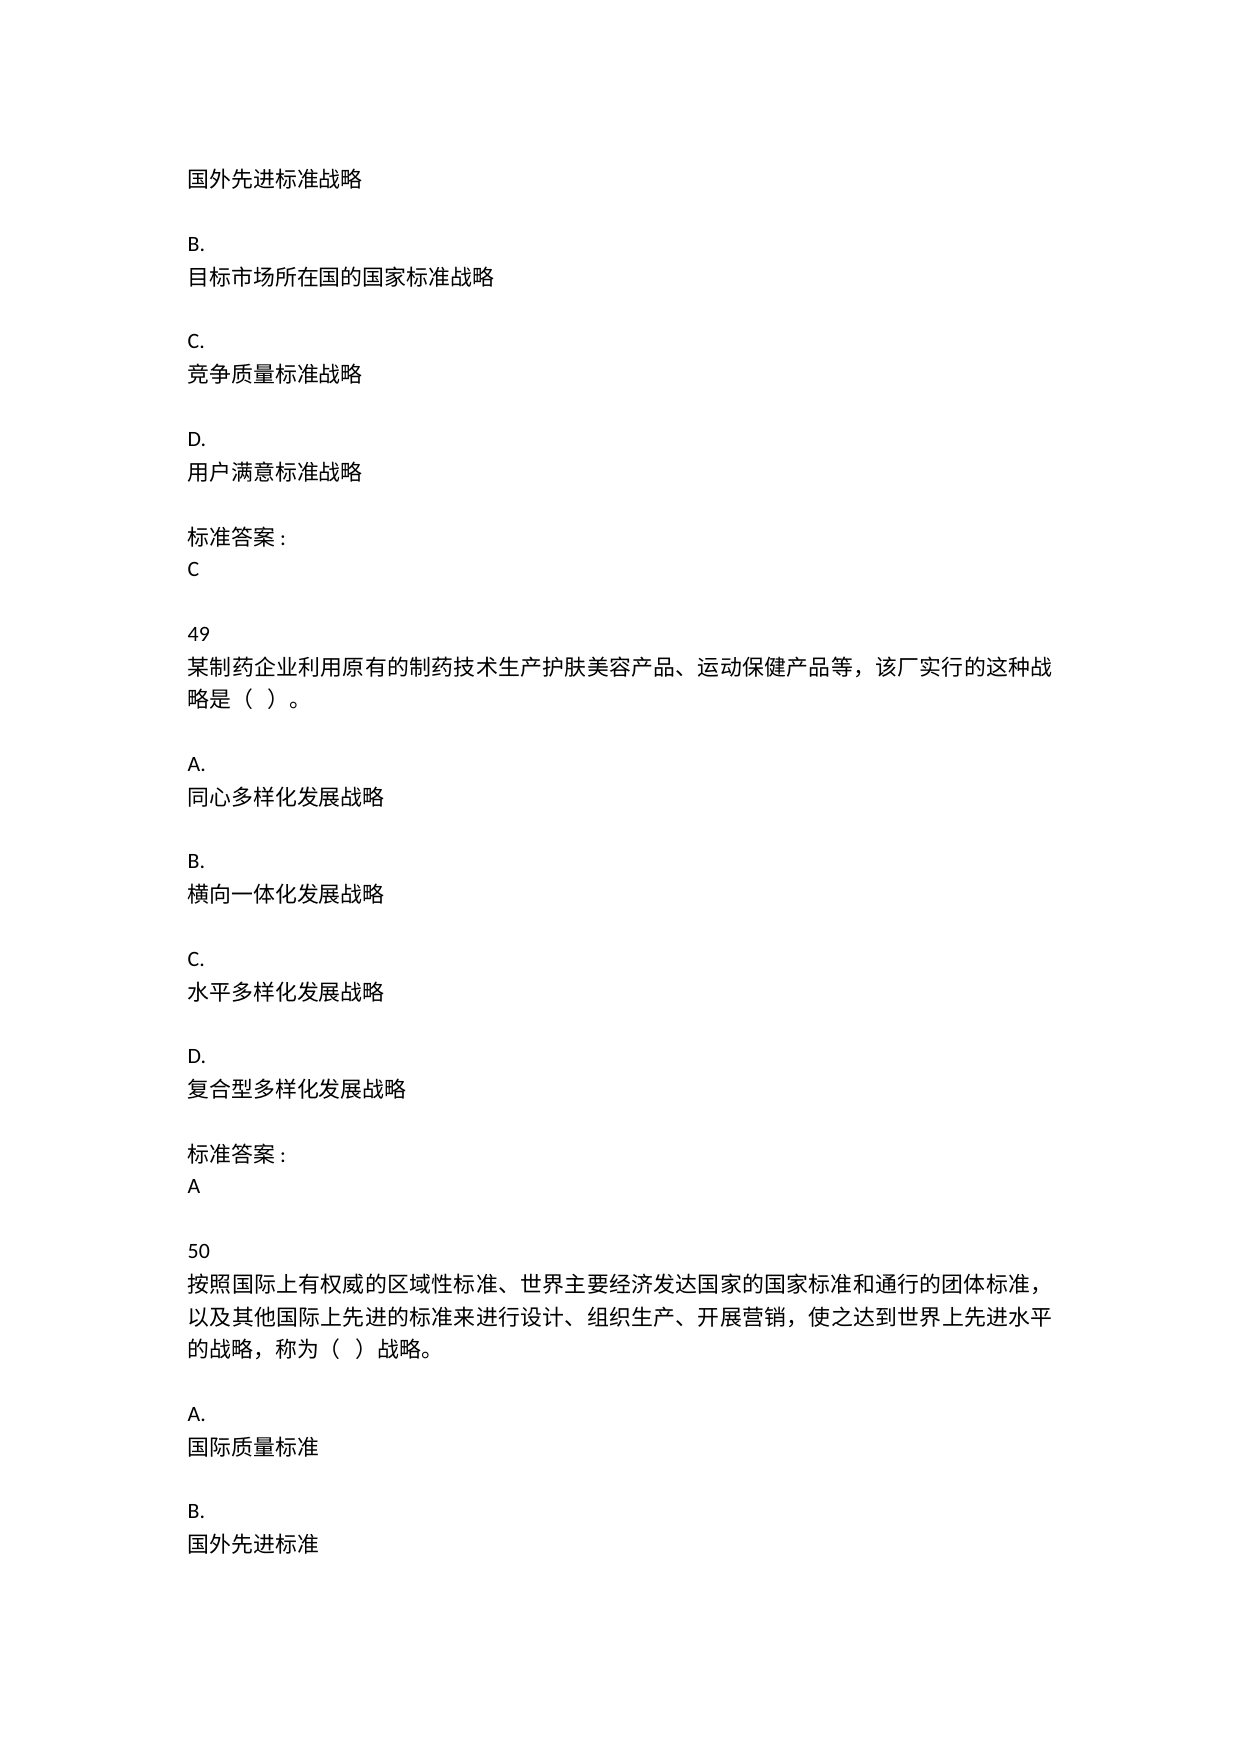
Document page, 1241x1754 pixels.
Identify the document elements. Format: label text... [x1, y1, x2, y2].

text C [187, 552, 1053, 584]
text 国外先进标准战略 [187, 162, 1053, 194]
text A. [187, 747, 1053, 779]
text A. [187, 1397, 1053, 1429]
text 按照国际上有权威的区域性标准、世界主要经济发达国家的国家标准和通行的团体标准，以及其他国际上先进的标准来进行设计、组织生产、开展营销，使之达到世界上先进水平的战略，称为（ ）战略。 [187, 1267, 1053, 1364]
text 标准答案 : [187, 519, 1053, 552]
text 国外先进标准 [187, 1527, 1053, 1559]
text C. [187, 324, 1053, 357]
text 用户满意标准战略 [187, 454, 1053, 487]
text 国际质量标准 [187, 1429, 1053, 1462]
text 复合型多样化发展战略 [187, 1072, 1053, 1104]
text D. [187, 422, 1053, 454]
text 横向一体化发展战略 [187, 877, 1053, 909]
text 目标市场所在国的国家标准战略 [187, 259, 1053, 292]
text 同心多样化发展战略 [187, 779, 1053, 812]
text D. [187, 1039, 1053, 1072]
text 某制药企业利用原有的制药技术生产护肤美容产品、运动保健产品等，该厂实行的这种战略是（ ）。 [187, 649, 1053, 714]
text 水平多样化发展战略 [187, 974, 1053, 1007]
text 50 [187, 1234, 1053, 1267]
text B. [187, 844, 1053, 877]
text 标准答案 : [187, 1137, 1053, 1169]
text 49 [187, 617, 1053, 649]
text C. [187, 942, 1053, 974]
text 竞争质量标准战略 [187, 357, 1053, 389]
text B. [187, 1494, 1053, 1527]
text B. [187, 227, 1053, 259]
text A [187, 1169, 1053, 1202]
